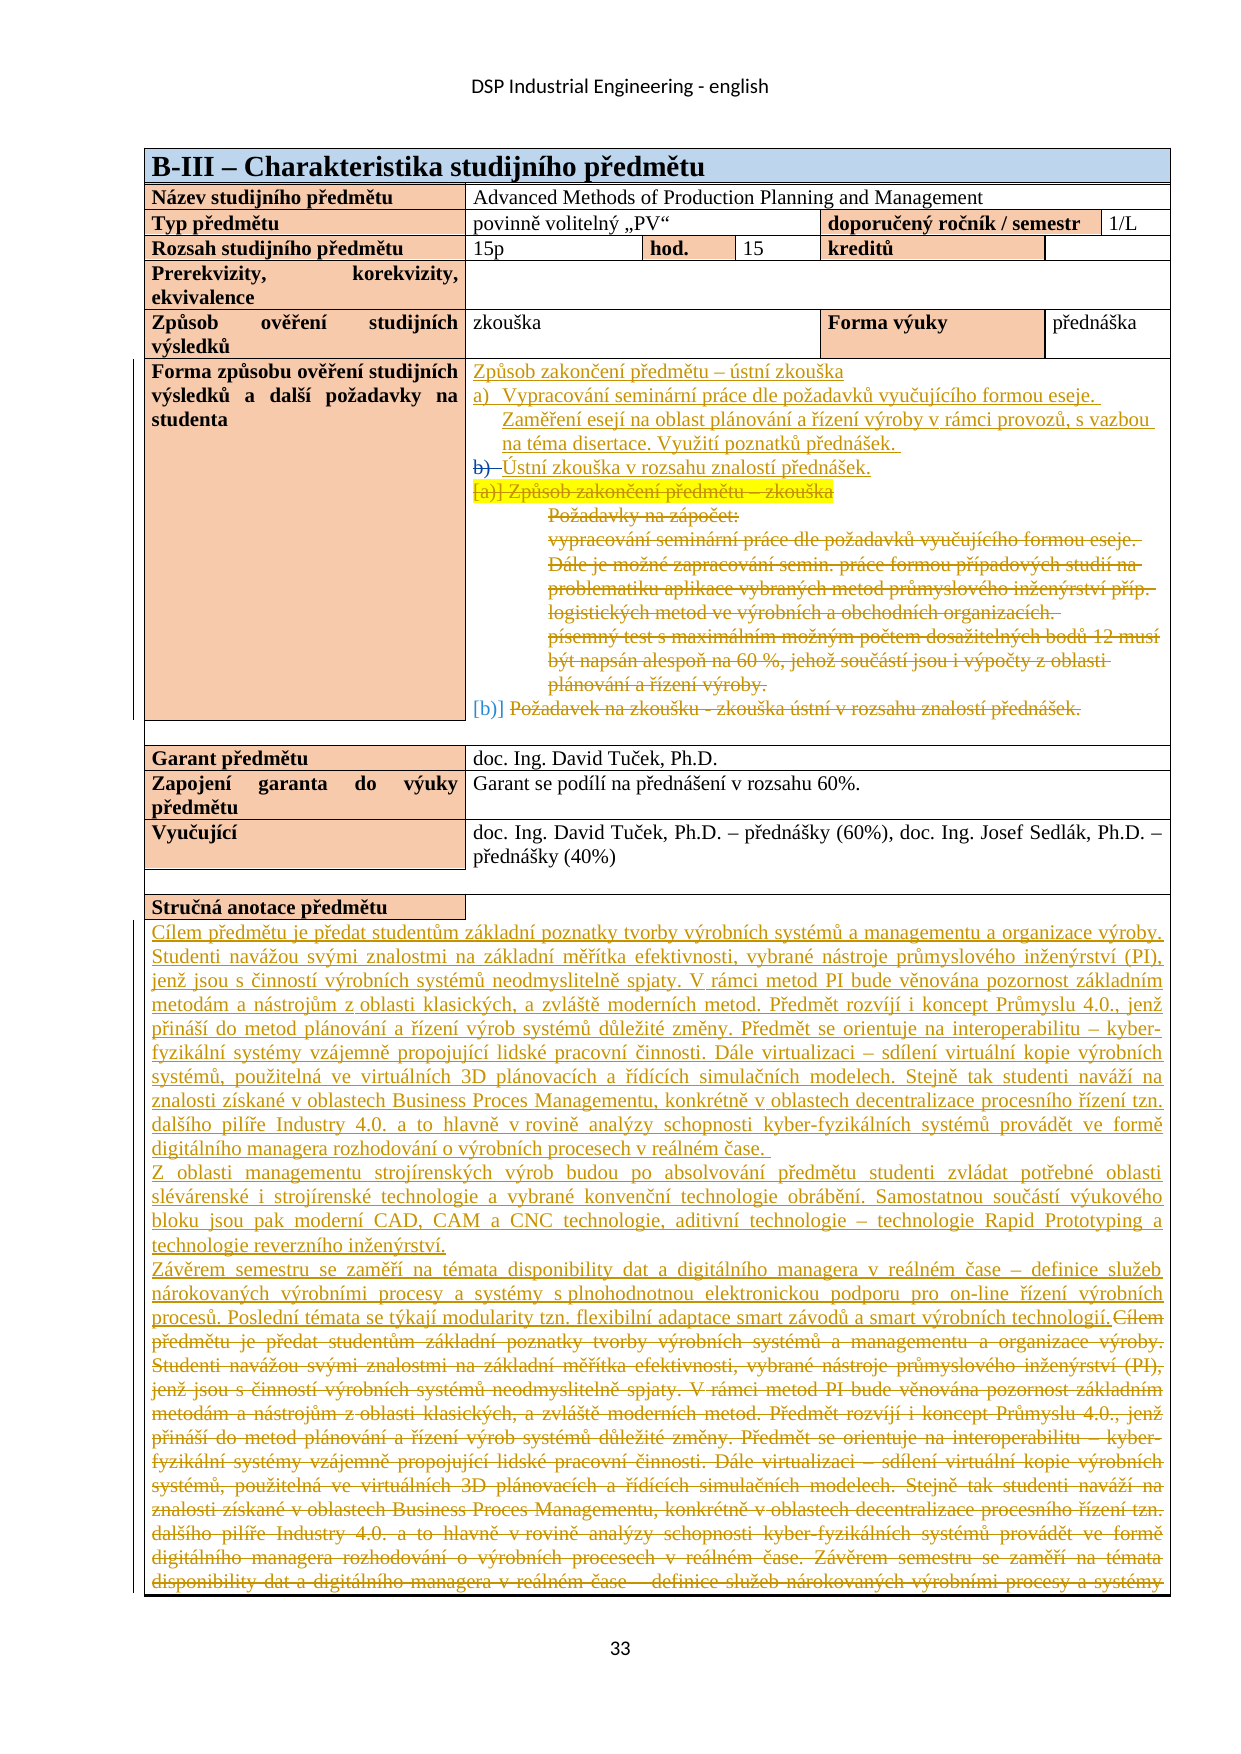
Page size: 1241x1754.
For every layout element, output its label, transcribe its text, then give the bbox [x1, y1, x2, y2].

table_cell [145, 869, 1170, 893]
table_cell Stručná anotace předmětu [145, 895, 465, 919]
table_cell Garant se podílí na přednášení v rozsahu 60%. [466, 771, 1170, 819]
table_cell Forma výuky [821, 310, 1044, 358]
table_cell doporučený ročník / semestr [821, 210, 1101, 234]
table_cell Typ předmětu [145, 210, 465, 234]
table_cell [1046, 236, 1170, 259]
table_cell zkouška [466, 310, 820, 358]
table_cell povinně volitelný „PV“ [466, 210, 820, 234]
table_cell hod. [643, 236, 735, 259]
table_cell [145, 919, 1170, 1593]
table_cell doc. Ing. David Tuček, Ph.D. – přednášky (60%), doc. Ing. Josef Sedlák, Ph.D. – přednášky (40%) [466, 820, 1170, 868]
table_cell [145, 720, 1170, 745]
table_cell Způsob ověření studijních výsledků [145, 310, 465, 358]
table_cell 15 [736, 236, 820, 259]
table_cell 1/L [1102, 210, 1170, 234]
table_cell 15p [466, 236, 642, 259]
table_cell [466, 359, 1170, 720]
table_header B-III – Charakteristika studijního předmětu [145, 149, 1170, 182]
table_cell Advanced Methods of Production Planning and Management [466, 185, 1170, 209]
table_cell Rozsah studijního předmětu [145, 236, 465, 259]
table_cell doc. Ing. David Tuček, Ph.D. [466, 746, 1170, 770]
table_cell [466, 895, 1170, 919]
table_cell [466, 261, 1170, 309]
table_cell Garant předmětu [145, 746, 465, 770]
table_cell Vyučující [145, 820, 465, 868]
table_cell přednáška [1046, 310, 1170, 358]
table_cell kreditů [821, 236, 1044, 259]
table_cell Forma způsobu ověření studijních výsledků a další požadavky na studenta [145, 359, 465, 720]
table_cell Prerekvizity, korekvizity, ekvivalence [145, 261, 465, 309]
table_cell Název studijního předmětu [145, 185, 465, 209]
table_cell Zapojení garanta do výuky předmětu [145, 771, 465, 819]
